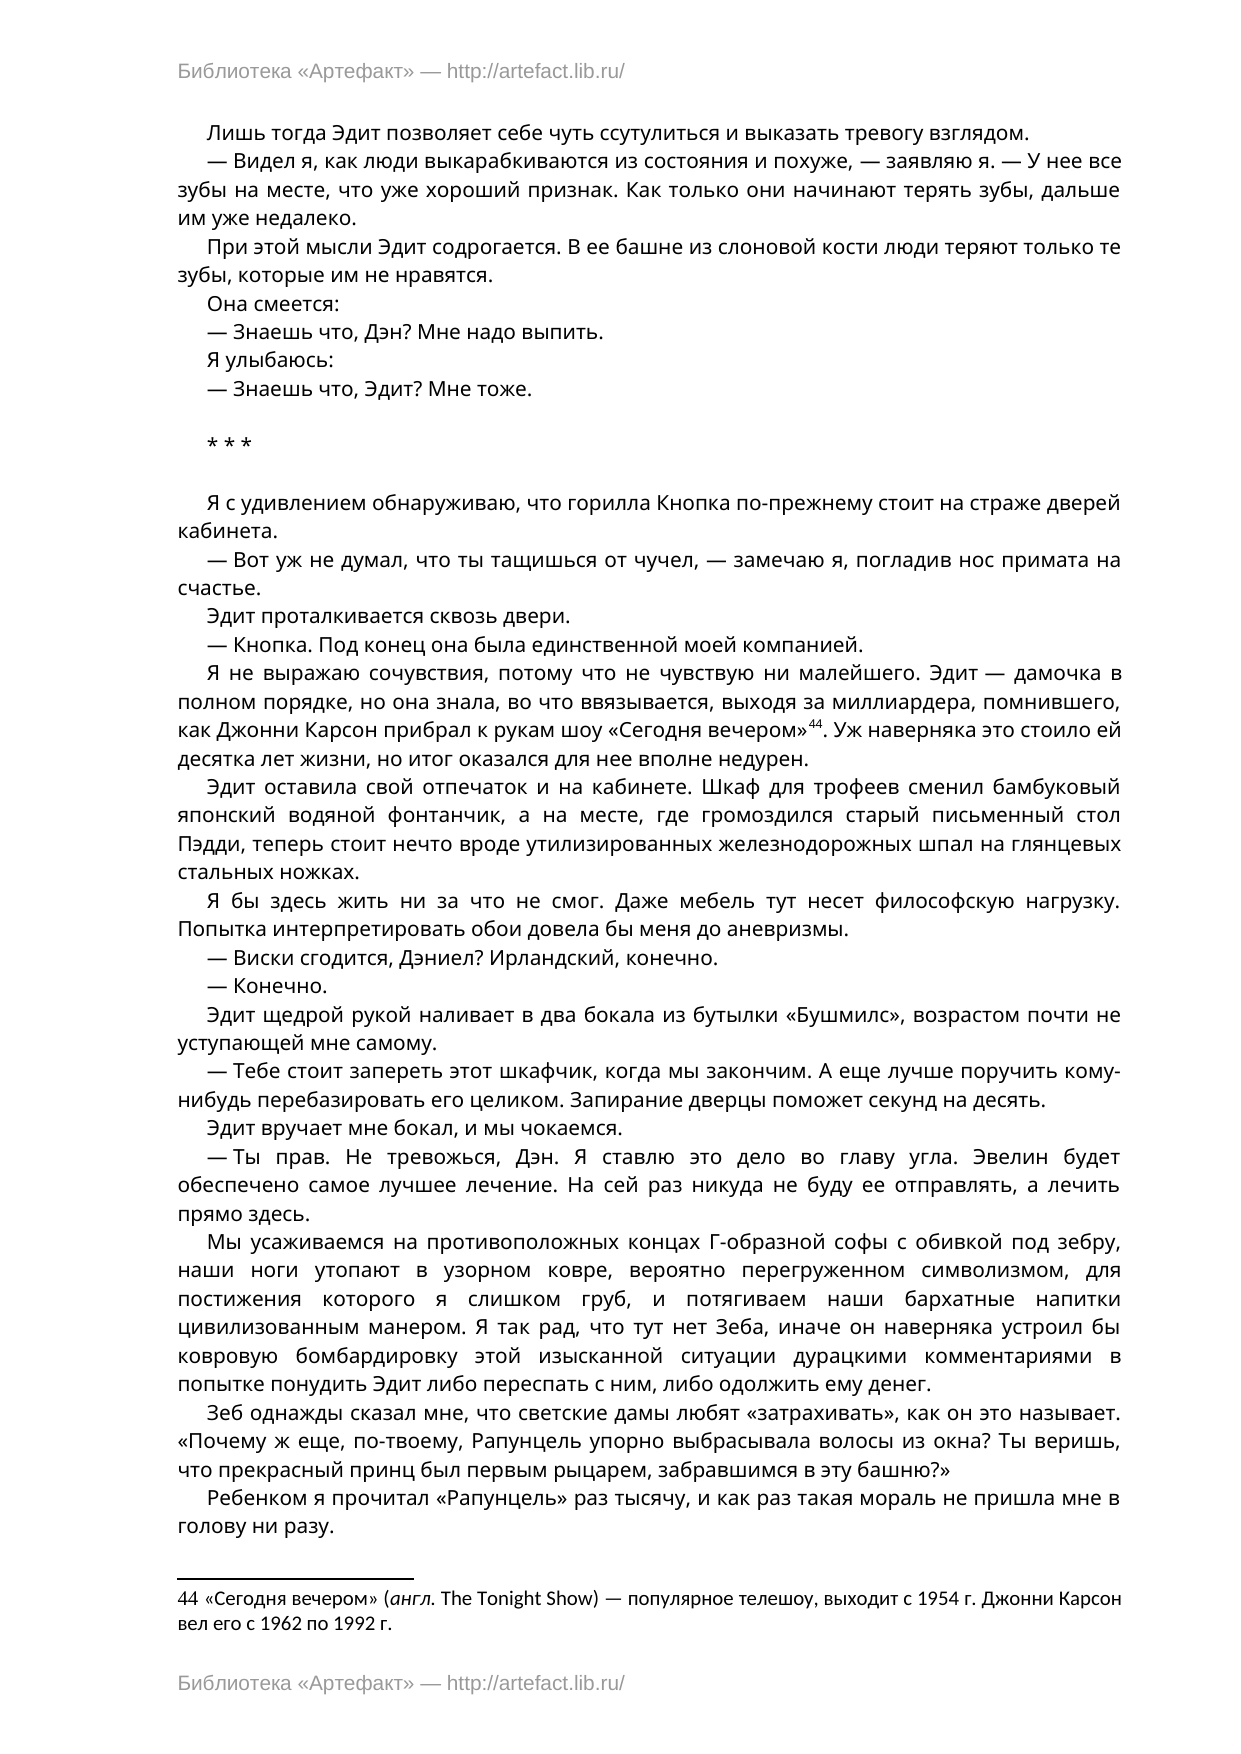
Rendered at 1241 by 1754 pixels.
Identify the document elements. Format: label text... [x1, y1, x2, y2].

subtitle * * * [177, 431, 1122, 459]
text Зеб однажды сказал мне, что светские дамы любят «затрахивать», как он это называет. «Почему ж еще, по-твоему, Рапунцель упорно выбрасывала волосы из окна? Ты веришь, что прекрасный принц был первым рыцарем, забравшимся в эту башню?» [177, 1398, 1122, 1483]
text — Видел я, как люди выкарабкиваются из состояния и похуже, — заявляю я. — У нее все зубы на месте, что уже хороший признак. Как только они начинают терять зубы, дальше им уже недалеко. [177, 147, 1122, 232]
text — Вот уж не думал, что ты тащишься от чучел, — замечаю я, погладив нос примата на счастье. [177, 545, 1122, 602]
text Я не выражаю сочувствия, потому что не чувствую ни малейшего. Эдит — дамочка в полном порядке, но она знала, во что ввязывается, выходя за миллиардера, помнившего, как Джонни Карсон прибрал к рукам шоу «Сегодня вечером». Уж наверняка это стоило ей десятка лет жизни, но итог оказался для нее вполне недурен. [177, 658, 1122, 772]
text Ребенком я прочитал «Рапунцель» раз тысячу, и как раз такая мораль не пришла мне в голову ни разу. [177, 1483, 1122, 1540]
text Она смеется: [177, 289, 1122, 317]
text Эдит оставила свой отпечаток и на кабинете. Шкаф для трофеев сменил бамбуковый японский водяной фонтанчик, а на месте, где громоздился старый письменный стол Пэдди, теперь стоит нечто вроде утилизированных железнодорожных шпал на глянцевых стальных ножках. [177, 772, 1122, 886]
text — Конечно. [177, 971, 1122, 1000]
text Лишь тогда Эдит позволяет себе чуть ссутулиться и выказать тревогу взглядом. [177, 118, 1122, 147]
text — Виски сгодится, Дэниел? Ирландский, конечно. [177, 943, 1122, 971]
text — Ты прав. Не тревожься, Дэн. Я ставлю это дело во главу угла. Эвелин будет обеспечено самое лучшее лечение. На сей раз никуда не буду ее отправлять, а лечить прямо здесь. [177, 1142, 1122, 1227]
text Эдит вручает мне бокал, и мы чокаемся. [177, 1113, 1122, 1142]
text Я бы здесь жить ни за что не смог. Даже мебель тут несет философскую нагрузку. Попытка интерпретировать обои довела бы меня до аневризмы. [177, 886, 1122, 943]
text Эдит щедрой рукой наливает в два бокала из бутылки «Бушмилс», возрастом почти не уступающей мне самому. [177, 1000, 1122, 1057]
text Эдит проталкивается сквозь двери. [177, 602, 1122, 630]
text Я улыбаюсь: [177, 346, 1122, 374]
text Я с удивлением обнаруживаю, что горилла Кнопка по-прежнему стоит на страже дверей кабинета. [177, 488, 1122, 545]
text Мы усаживаемся на противоположных концах Г-образной софы с обивкой под зебру, наши ноги утопают в узорном ковре, вероятно перегруженном символизмом, для постижения которого я слишком груб, и потягиваем наши бархатные напитки цивилизованным манером. Я так рад, что тут нет Зеба, иначе он наверняка устроил бы ковровую бомбардировку этой изысканной ситуации дурацкими комментариями в попытке понудить Эдит либо переспать с ним, либо одолжить ему денег. [177, 1227, 1122, 1398]
text — Знаешь что, Эдит? Мне тоже. [177, 374, 1122, 402]
text При этой мысли Эдит содрогается. В ее башне из слоновой кости люди теряют только те зубы, которые им не нравятся. [177, 232, 1122, 289]
text — Знаешь что, Дэн? Мне надо выпить. [177, 317, 1122, 346]
text — Кнопка. Под конец она была единственной моей компанией. [177, 630, 1122, 658]
text — Тебе стоит запереть этот шкафчик, когда мы закончим. А еще лучше поручить кому-нибудь перебазировать его целиком. Запирание дверцы поможет секунд на десять. [177, 1057, 1122, 1113]
